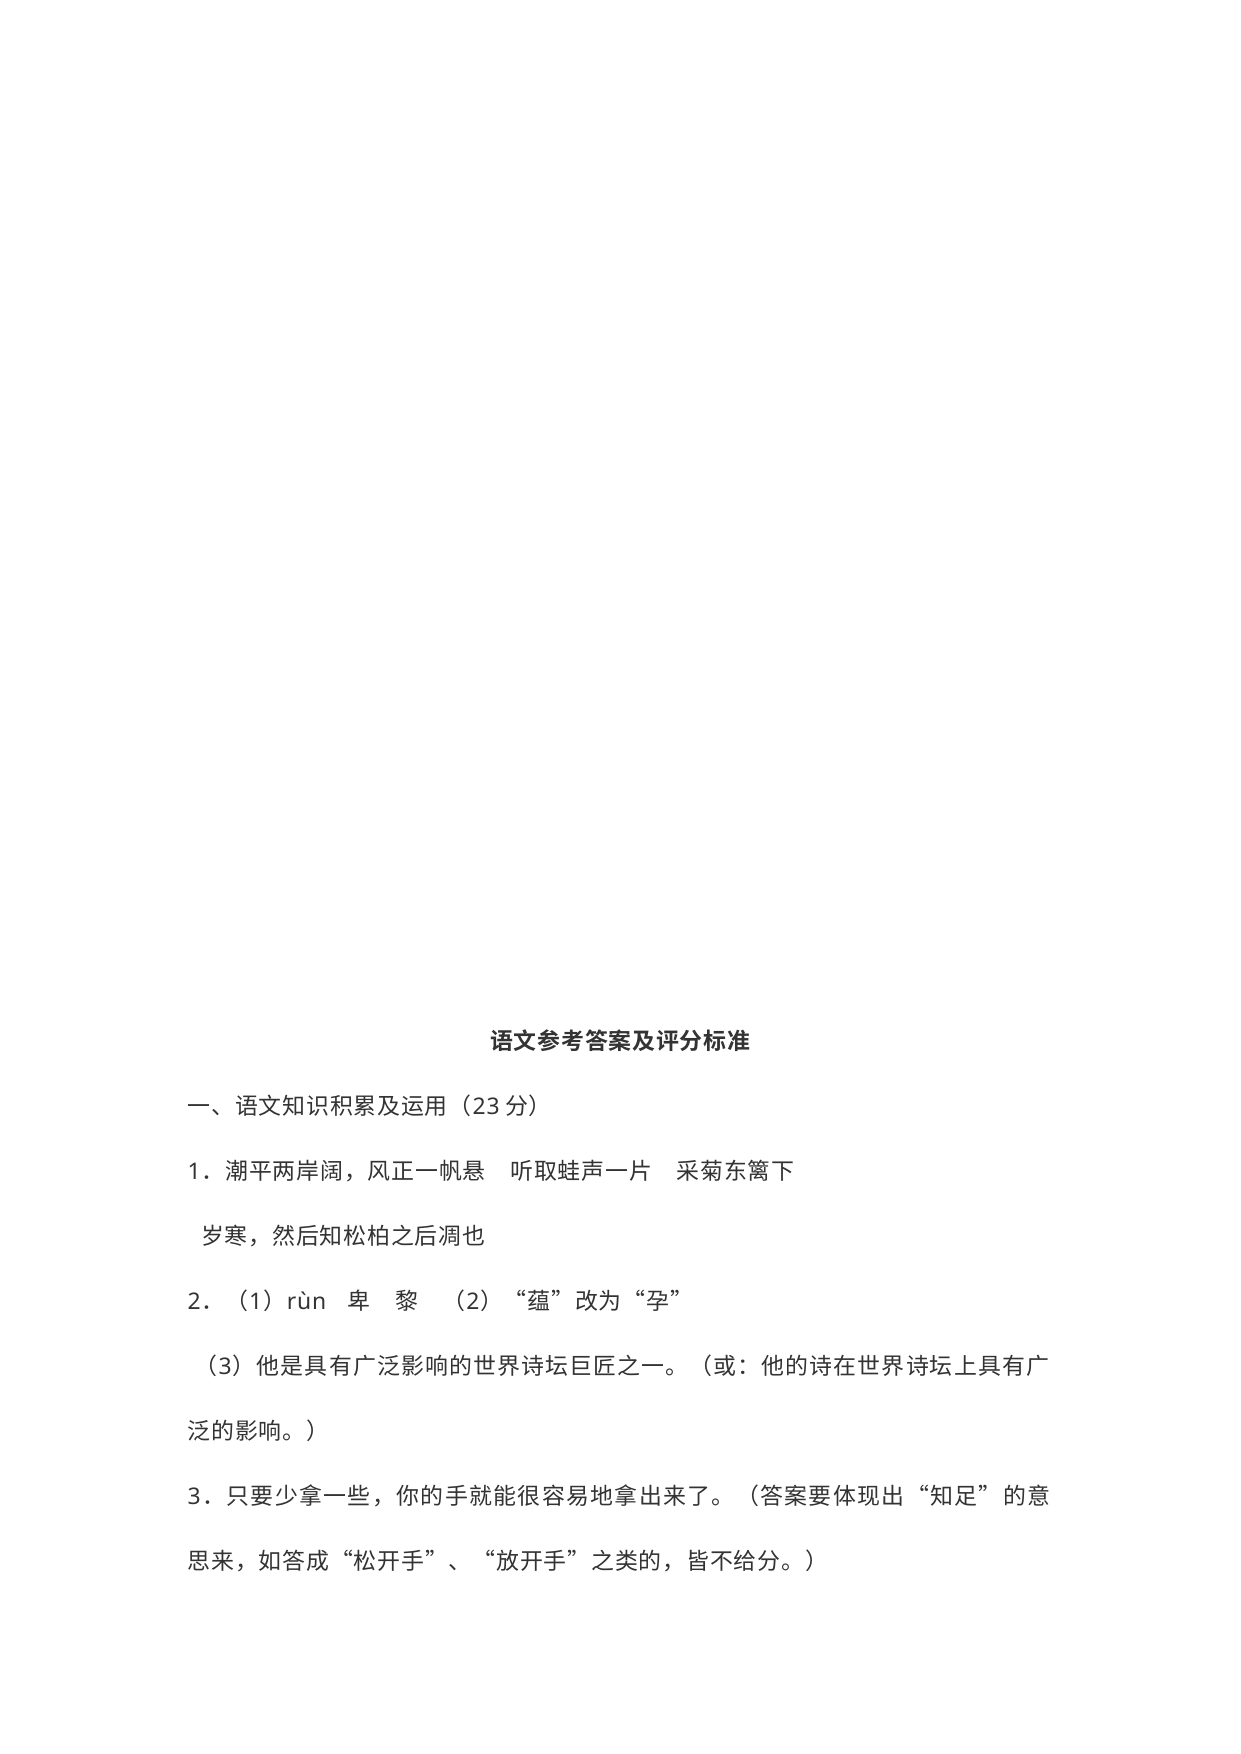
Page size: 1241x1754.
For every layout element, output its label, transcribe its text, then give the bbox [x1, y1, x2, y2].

text 语文参考答案及评分标准 [187, 1007, 1053, 1072]
text 一、语文知识积累及运用（23分） [187, 1072, 1053, 1137]
text （3）他是具有广泛影响的世界诗坛巨匠之一。（或：他的诗在世界诗坛上具有广泛的影响。） [187, 1332, 1053, 1462]
text 岁寒，然后知松柏之后凋也 [187, 1202, 1053, 1267]
text 1．潮平两岸阔，风正一帆悬 听取蛙声一片 采菊东篱下 [187, 1137, 1053, 1202]
text 3．只要少拿一些，你的手就能很容易地拿出来了。（答案要体现出“知足”的意思来，如答成“松开手”、“放开手”之类的，皆不给分。） [187, 1462, 1053, 1592]
text 2．（1）rùn 卑 黎 （2）“蕴”改为“孕” [187, 1267, 1053, 1332]
